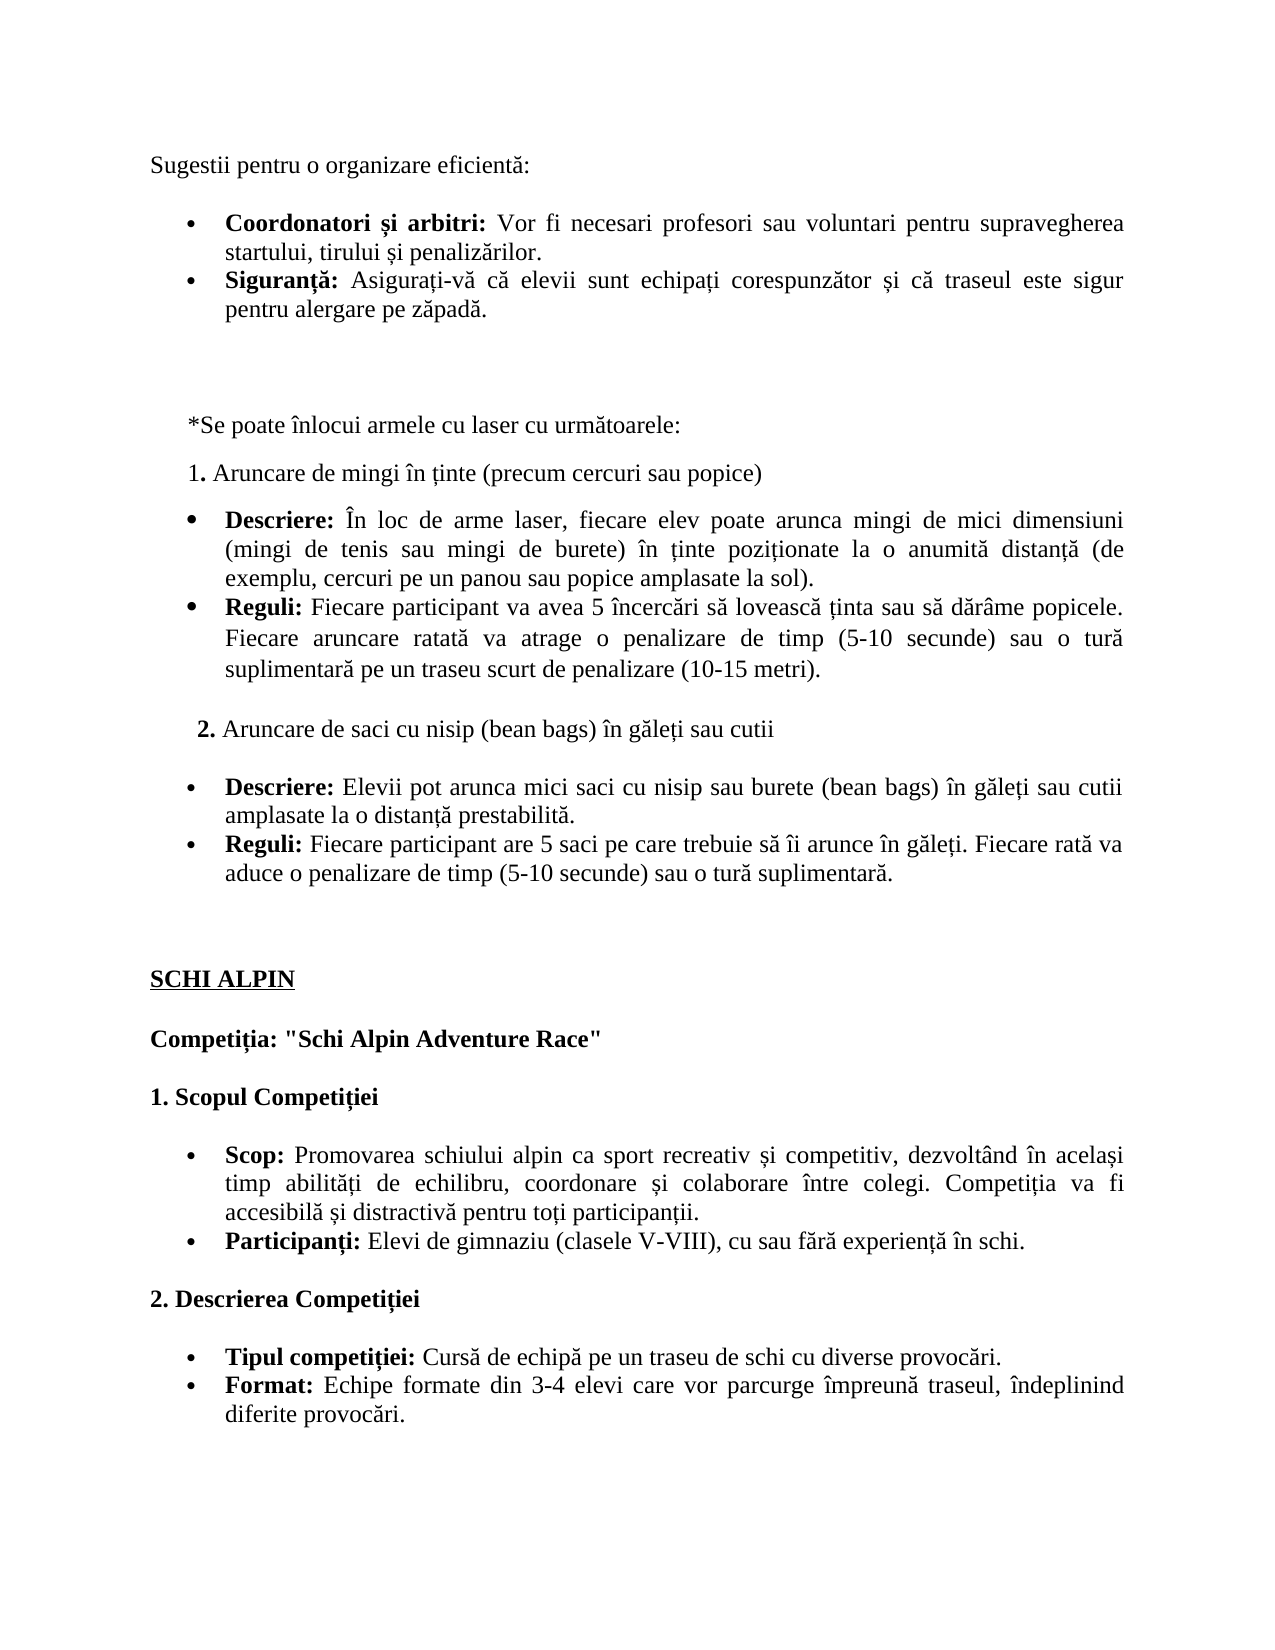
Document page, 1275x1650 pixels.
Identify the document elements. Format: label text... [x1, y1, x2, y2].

text SCHI ALPIN [150, 964, 1125, 992]
text 2. Aruncare de saci cu nisip (bean bags) în găleți sau cutii [197, 714, 1125, 743]
text Sugestii pentru o organizare eficientă: [150, 150, 1125, 179]
list Descriere: În loc de arme laser, fiecare elev poate arunca mingi de mici dimensiuni (mingi de tenis sau mingi de burete) în ținte poziționate la o anumită distanță (de exemplu, cercuri pe un panou sau popice amplasate la sol). [187, 505, 1125, 592]
list Participanți: Elevi de gimnaziu (clasele V-VIII), cu sau fără experiență în schi. [187, 1226, 1125, 1255]
list Coordonatori și arbitri: Vor fi necesari profesori sau voluntari pentru supravegherea startului, tirului și penalizărilor. [187, 208, 1125, 265]
list Siguranță: Asigurați-vă că elevii sunt echipați corespunzător și că traseul este sigur pentru alergare pe zăpadă. [187, 265, 1125, 323]
text *Se poate înlocui armele cu laser cu următoarele: [187, 410, 1125, 439]
list Scop: Promovarea schiului alpin ca sport recreativ și competitiv, dezvoltând în același timp abilități de echilibru, coordonare și colaborare între colegi. Competiția va fi accesibilă și distractivă pentru toți participanții. [187, 1140, 1125, 1226]
text Competiția: "Schi Alpin Adventure Race" [150, 1024, 1125, 1053]
subtitle 2. Descrierea Competiției [150, 1284, 1125, 1313]
list Reguli: Fiecare participant va avea 5 încercări să lovească ținta sau să dărâme popicele. Fiecare aruncare ratată va atrage o penalizare de timp (5-10 secunde) sau o tură suplimentară pe un traseu scurt de penalizare (10-15 metri). [187, 592, 1125, 682]
list Descriere: Elevii pot arunca mici saci cu nisip sau burete (bean bags) în găleți sau cutii amplasate la o distanță prestabilită. [187, 772, 1125, 829]
text 1. Aruncare de mingi în ținte (precum cercuri sau popice) [187, 458, 1125, 486]
list Reguli: Fiecare participant are 5 saci pe care trebuie să îi arunce în găleți. Fiecare rată va aduce o penalizare de timp (5-10 secunde) sau o tură suplimentară. [187, 829, 1125, 887]
list Format: Echipe formate din 3-4 elevi care vor parcurge împreună traseul, îndeplinind diferite provocări. [187, 1371, 1125, 1428]
list Tipul competiției: Cursă de echipă pe un traseu de schi cu diverse provocări. [187, 1342, 1125, 1371]
text 1. Scopul Competiției [150, 1082, 1125, 1111]
